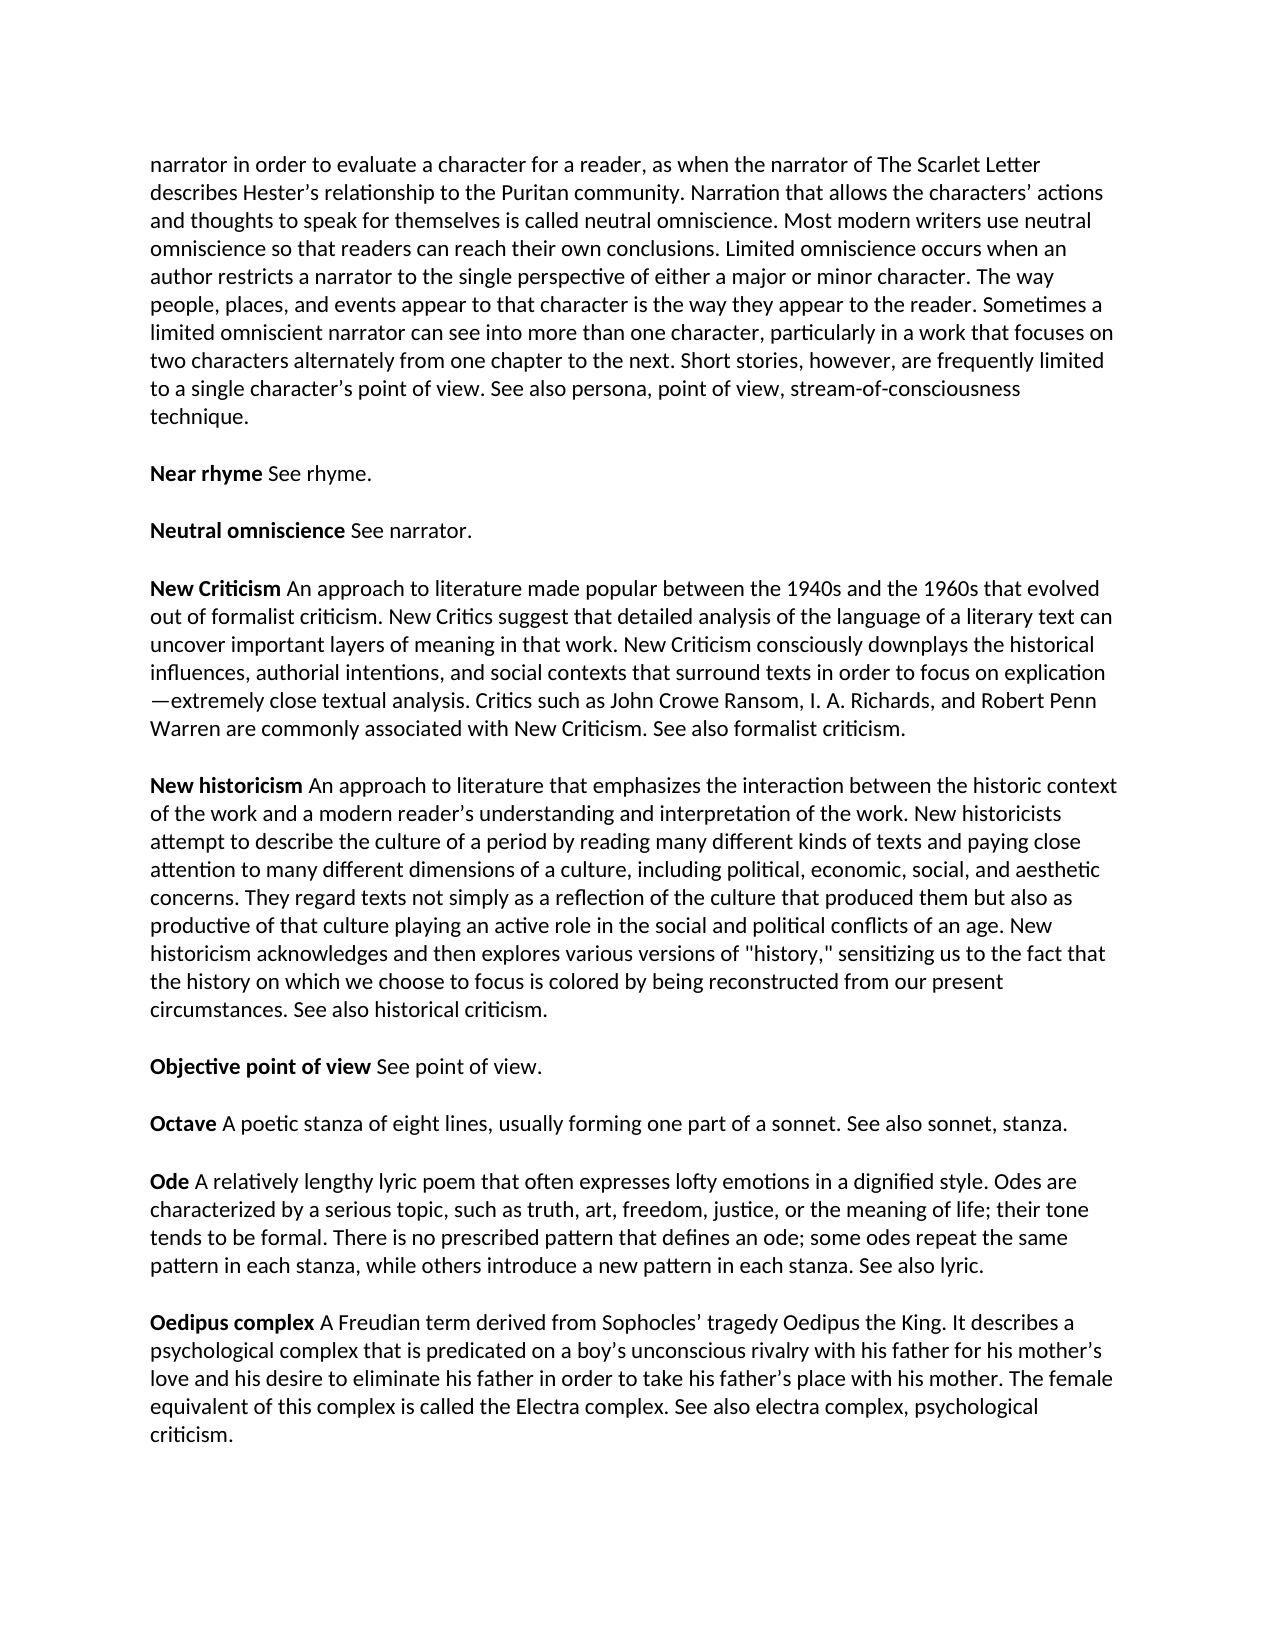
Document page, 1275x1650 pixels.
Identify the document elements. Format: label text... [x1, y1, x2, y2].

text Neutral omniscience See narrator. [150, 517, 1125, 544]
text Ode A relatively lengthy lyric poem that often expresses lofty emotions in a dignified style. Odes are characterized by a serious topic, such as truth, art, freedom, justice, or the meaning of life; their tone tends to be formal. There is no prescribed pattern that defines an ode; some odes repeat the same pattern in each stanza, while others introduce a new pattern in each stanza. See also lyric. [150, 1167, 1125, 1279]
text New historicism An approach to literature that emphasizes the interaction between the historic context of the work and a modern reader’s understanding and interpretation of the work. New historicists attempt to describe the culture of a period by reading many different kinds of texts and paying close attention to many different dimensions of a culture, including political, economic, social, and aesthetic concerns. They regard texts not simply as a reflection of the culture that produced them but also as productive of that culture playing an active role in the social and political conflicts of an age. New historicism acknowledges and then explores various versions of "history," sensitizing us to the fact that the history on which we choose to focus is colored by being reconstructed from our present circumstances. See also historical criticism. [150, 771, 1125, 1023]
text Near rhyme See rhyme. [150, 459, 1125, 487]
text Oedipus complex A Freudian term derived from Sophocles’ tragedy Oedipus the King. It describes a psychological complex that is predicated on a boy’s unconscious rivalry with his father for his mother’s love and his desire to eliminate his father in order to take his father’s place with his mother. The female equivalent of this complex is called the Electra complex. See also electra complex, psychological criticism. [150, 1308, 1125, 1448]
text Objective point of view See point of view. [150, 1052, 1125, 1080]
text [150, 150, 1125, 430]
text New Criticism An approach to literature made popular between the 1940s and the 1960s that evolved out of formalist criticism. New Critics suggest that detailed analysis of the language of a literary text can uncover important layers of meaning in that work. New Criticism consciously downplays the historical influences, authorial intentions, and social contexts that surround texts in order to focus on explication—extremely close textual analysis. Critics such as John Crowe Ransom, I. A. Richards, and Robert Penn Warren are commonly associated with New Criticism. See also formalist criticism. [150, 574, 1125, 742]
text Octave A poetic stanza of eight lines, usually forming one part of a sonnet. See also sonnet, stanza. [150, 1109, 1125, 1138]
